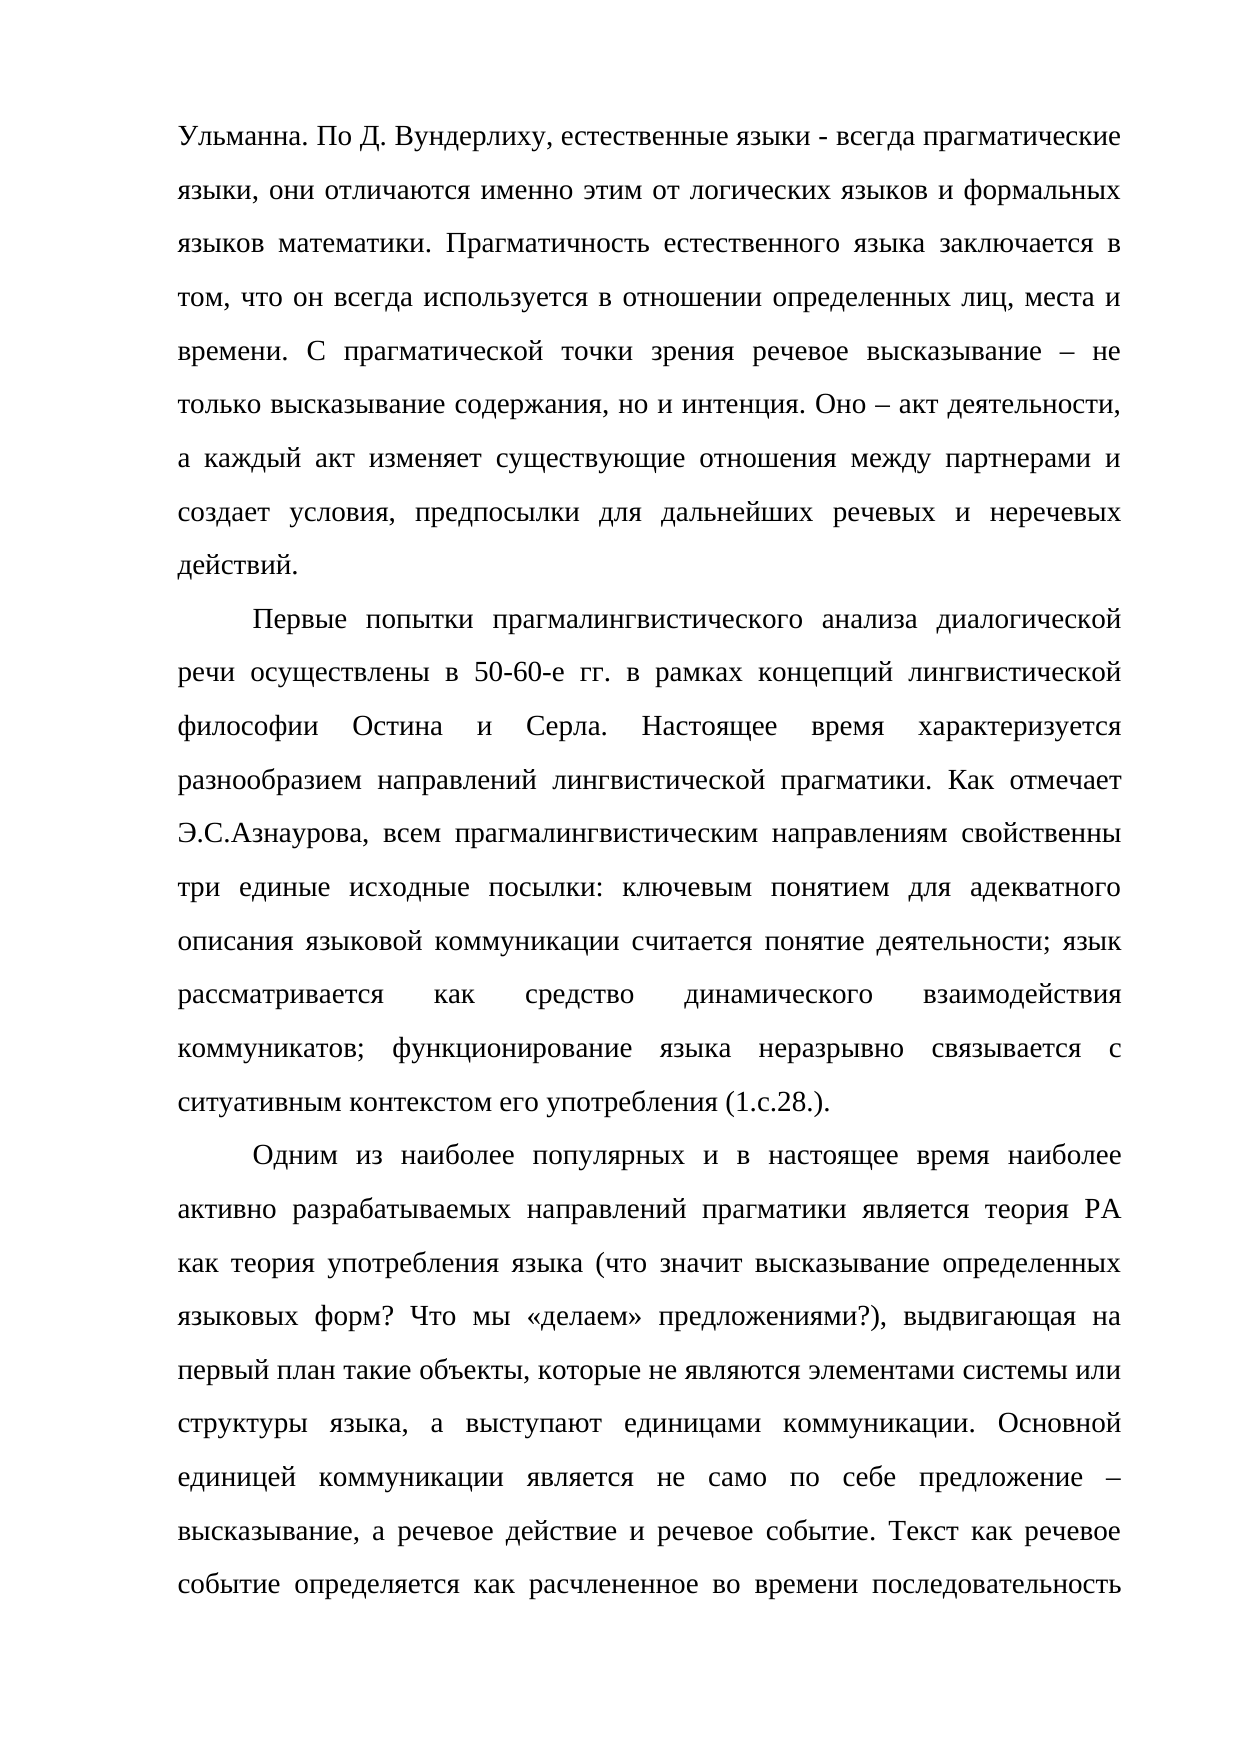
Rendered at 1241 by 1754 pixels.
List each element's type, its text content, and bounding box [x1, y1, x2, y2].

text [177, 118, 1122, 581]
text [177, 1137, 1122, 1600]
text Первые попытки прагмалингвистического анализа диалогической речи осуществлены в 50-60-е гг. в рамках концепций лингвистической философии Остина и Серла. Настоящее время характеризуется разнообразием направлений лингвистической прагматики. Как отмечает Э.С.Азнаурова, всем прагмалингвистическим направлениям свойственны три единые исходные посылки: ключевым понятием для адекватного описания языковой коммуникации считается понятие деятельности; язык рассматривается как средство динамического взаимодействия коммуникатов; функционирование языка неразрывно связывается с ситуативным контекстом его употребления (1.с.28.). [177, 601, 1122, 1117]
